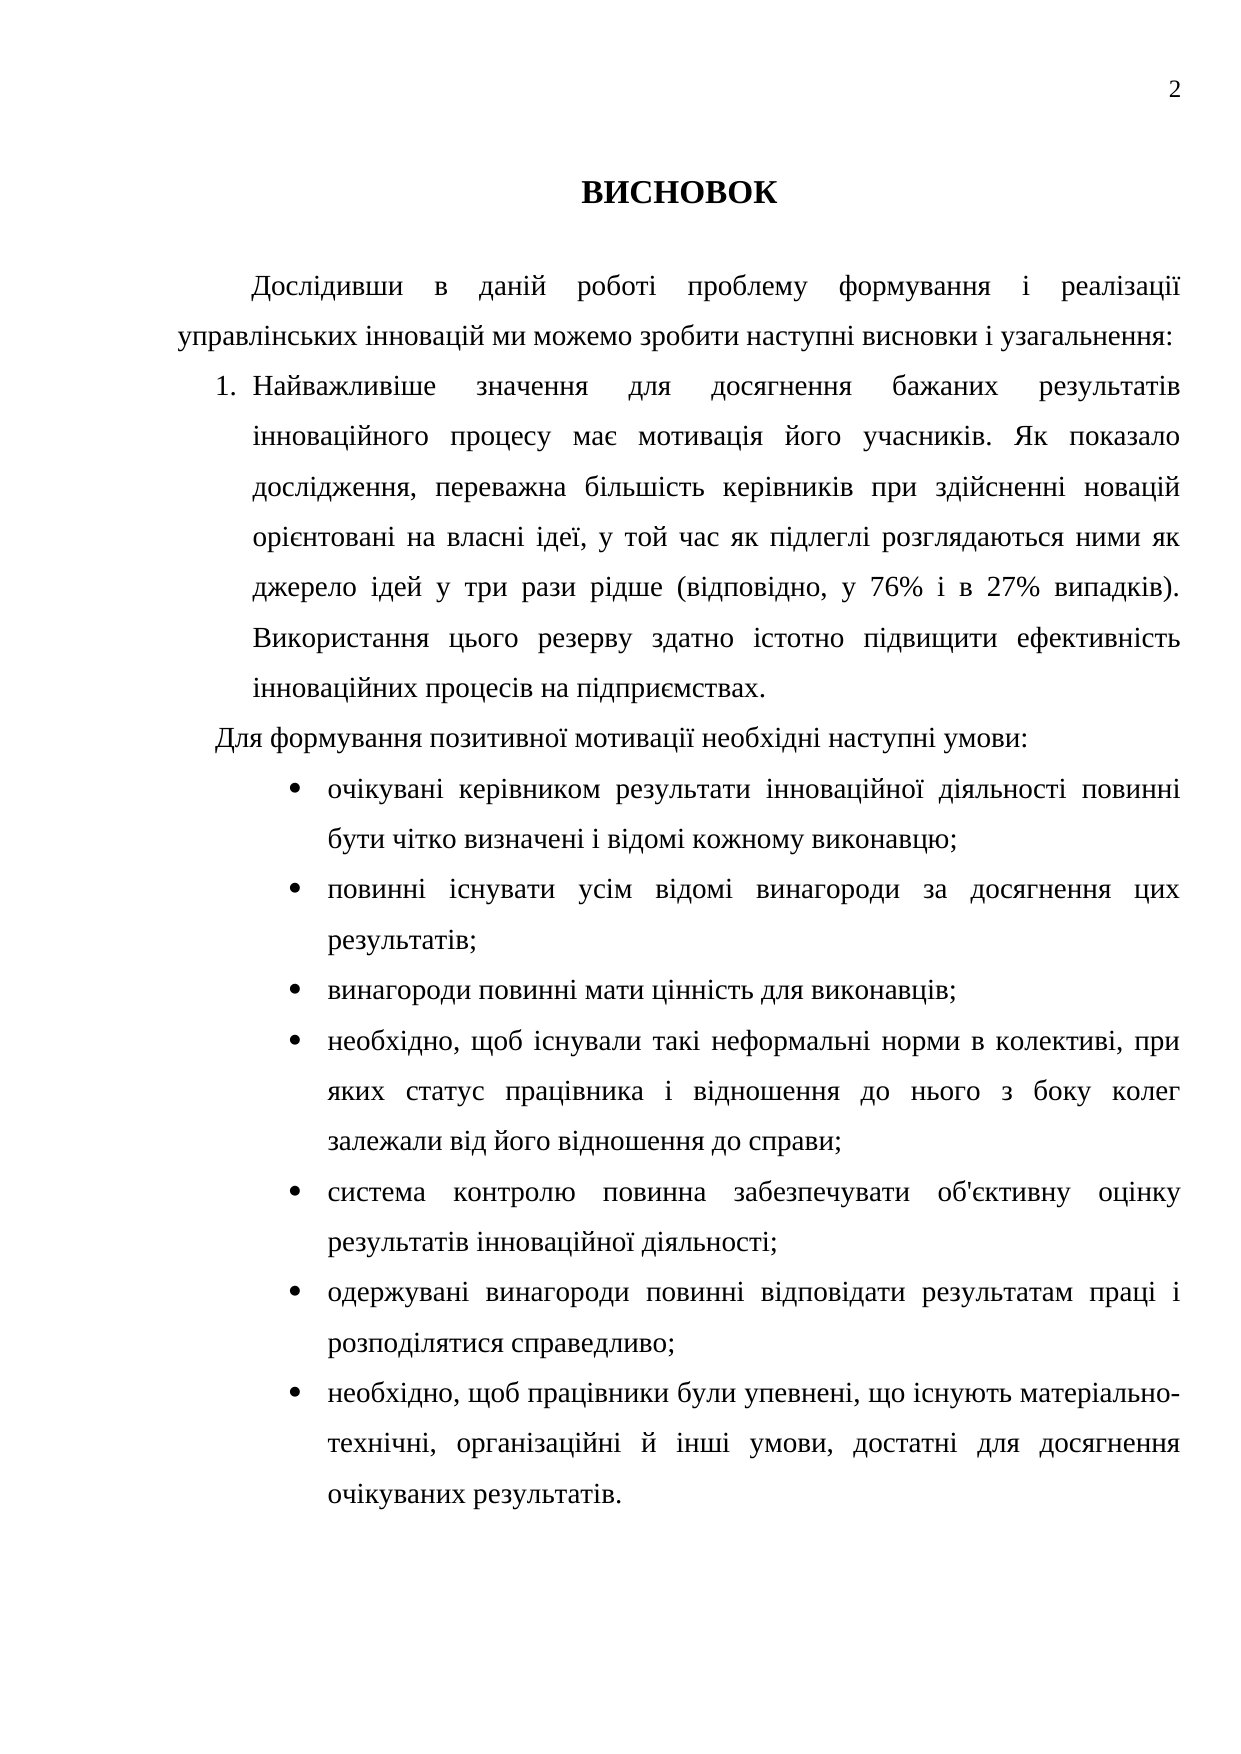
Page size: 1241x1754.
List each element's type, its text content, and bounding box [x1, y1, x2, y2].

list система контролю повинна забезпечувати об'єктивну оцінку результатів інноваційної діяльності; [290, 1174, 1181, 1258]
list винагороди повинні мати цінність для виконавців; [290, 972, 1181, 1006]
list необхідно, щоб існували такі неформальні норми в колективі, при яких статус працівника і відношення до нього з боку колег залежали від його відношення до справи; [290, 1023, 1181, 1157]
list необхідно, щоб працівники були упевнені, що існують матеріально-технічні, організаційні й інші умови, достатні для досягнення очікуваних результатів. [290, 1375, 1181, 1509]
list очікувані керівником результати інноваційної діяльності повинні бути чітко визначені і відомі кожному виконавцю; [290, 771, 1181, 855]
subtitle ВИСНОВОК [177, 173, 1181, 211]
list Найважливіше значення для досягнення бажаних результатів інноваційного процесу має мотивація його учасників. Як показало дослідження, переважна більшість керівників при здійсненні новацій орієнтовані на власні ідеї, у той час як підлеглі розглядаються ними як джерело ідей у три рази рідше (відповідно, у 76% і в 27% випадків). Використання цього резерву здатно істотно підвищити ефективність інноваційних процесів на підприємствах. [215, 368, 1181, 704]
list одержувані винагороди повинні відповідати результатам праці і розподілятися справедливо; [290, 1274, 1181, 1358]
list повинні існувати усім відомі винагороди за досягнення цих результатів; [290, 871, 1181, 955]
text Для формування позитивної мотивації необхідні наступні умови: [177, 720, 1181, 754]
text Дослідивши в даній роботі проблему формування і реалізації управлінських інновацій ми можемо зробити наступні висновки і узагальнення: [177, 268, 1181, 351]
